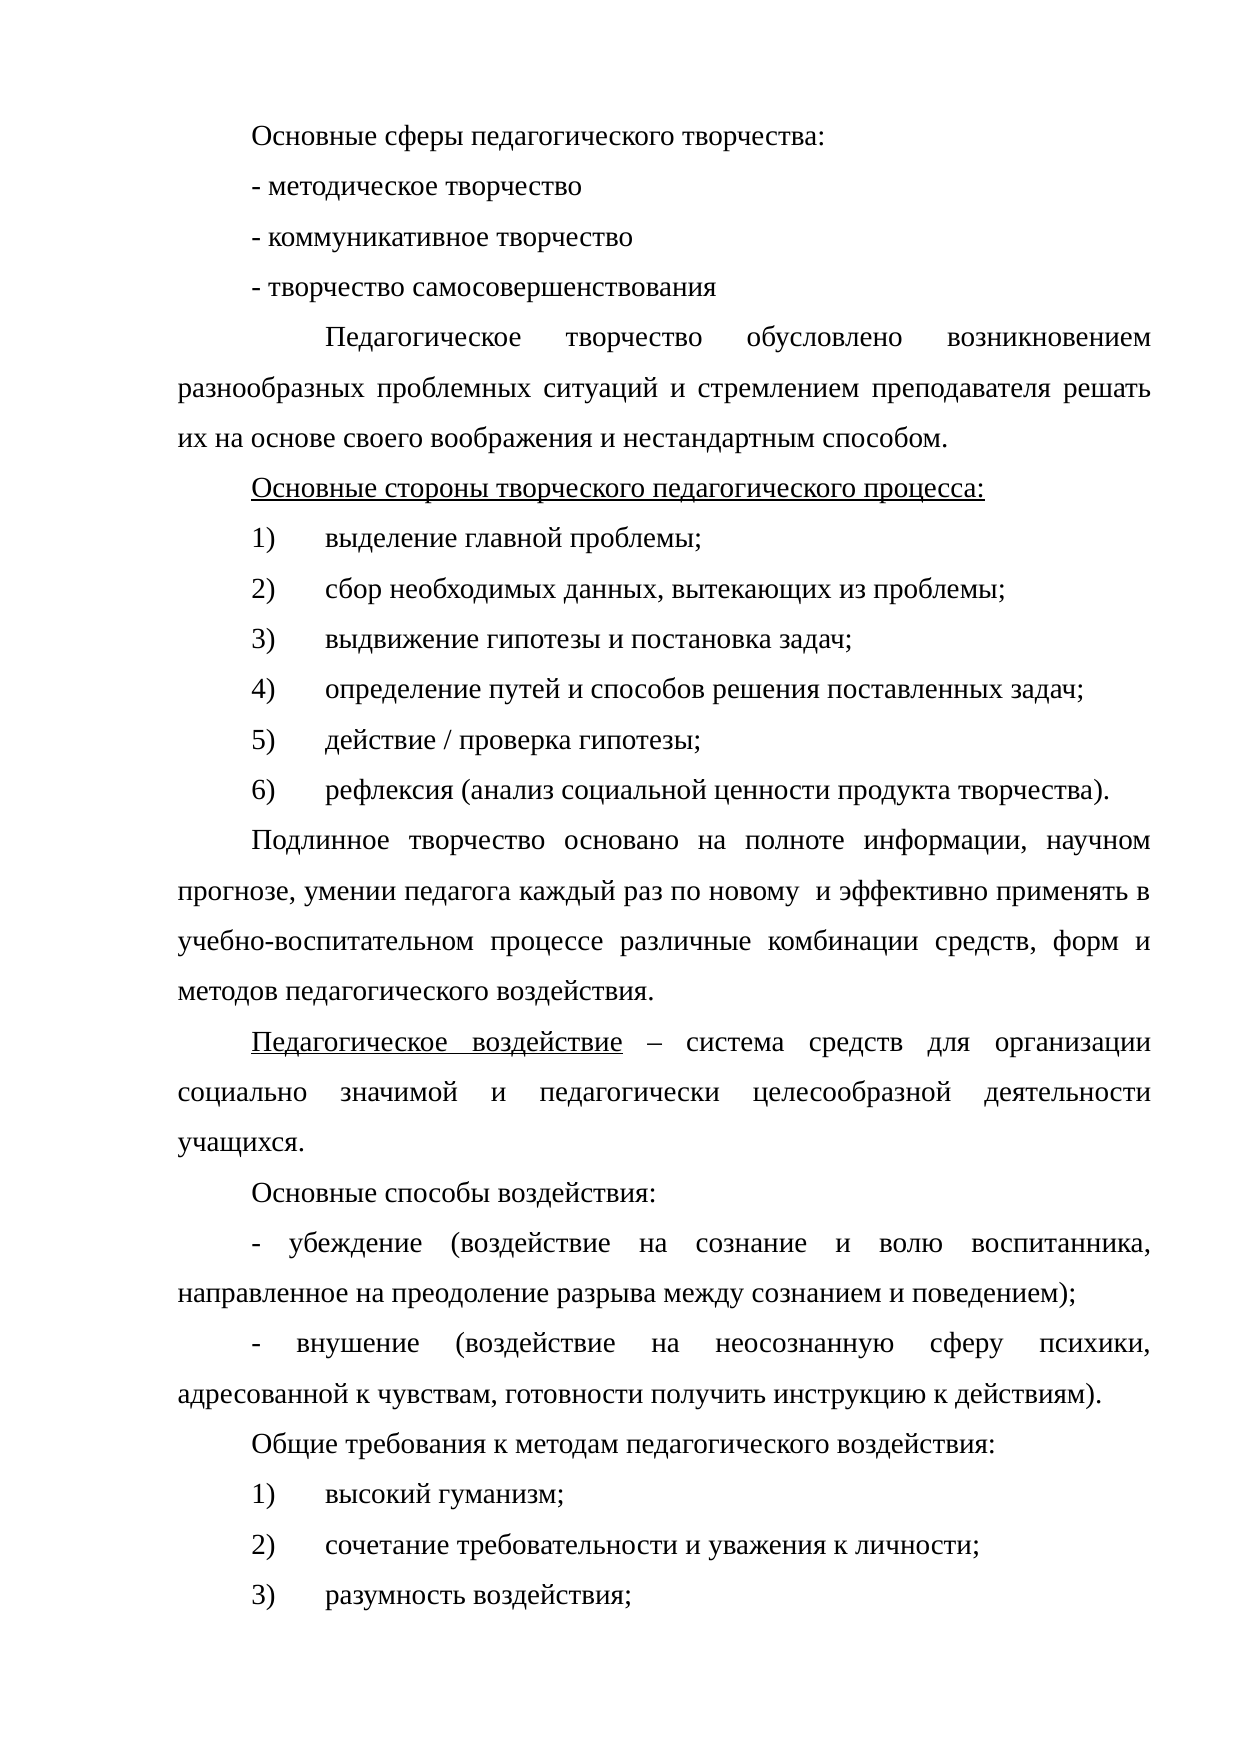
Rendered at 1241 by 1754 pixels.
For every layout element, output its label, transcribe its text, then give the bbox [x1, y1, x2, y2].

text - убеждение (воздействие на сознание и волю воспитанника, направленное на преодоление разрыва между сознанием и поведением); [177, 1225, 1152, 1309]
text - внушение (воздействие на неосознанную сферу психики, адресованной к чувствам, готовности получить инструкцию к действиям). [177, 1326, 1152, 1409]
text Основные сферы педагогического творчества: [177, 118, 1152, 152]
text Педагогическое воздействие – система средств для организации социально значимой и педагогически целесообразной деятельности учащихся. [177, 1024, 1152, 1158]
text Педагогическое творчество обусловлено возникновением разнообразных проблемных ситуаций и стремлением преподавателя решать их на основе своего воображения и нестандартным способом. [177, 319, 1152, 453]
text Подлинное творчество основано на полноте информации, научном прогнозе, умении педагога каждый раз по новому и эффективно применять в учебно-воспитательном процессе различные комбинации средств, форм и методов педагогического воздействия. [177, 822, 1152, 1007]
text - коммуникативное творчество [177, 219, 1152, 252]
list действие / проверка гипотезы; [177, 722, 1152, 755]
list сочетание требовательности и уважения к личности; [177, 1527, 1152, 1560]
list выдвижение гипотезы и постановка задач; [177, 621, 1152, 655]
list разумность воздействия; [177, 1577, 1152, 1611]
text - методическое творчество [177, 168, 1152, 202]
text Основные стороны творческого педагогического процесса: [177, 470, 1152, 504]
text Общие требования к методам педагогического воздействия: [177, 1426, 1152, 1460]
text Основные способы воздействия: [177, 1175, 1152, 1208]
list высокий гуманизм; [177, 1477, 1152, 1510]
text - творчество самосовершенствования [177, 269, 1152, 303]
list сбор необходимых данных, вытекающих из проблемы; [177, 571, 1152, 604]
list рефлексия (анализ социальной ценности продукта творчества). [177, 772, 1152, 806]
list выделение главной проблемы; [177, 521, 1152, 554]
list определение путей и способов решения поставленных задач; [177, 672, 1152, 705]
